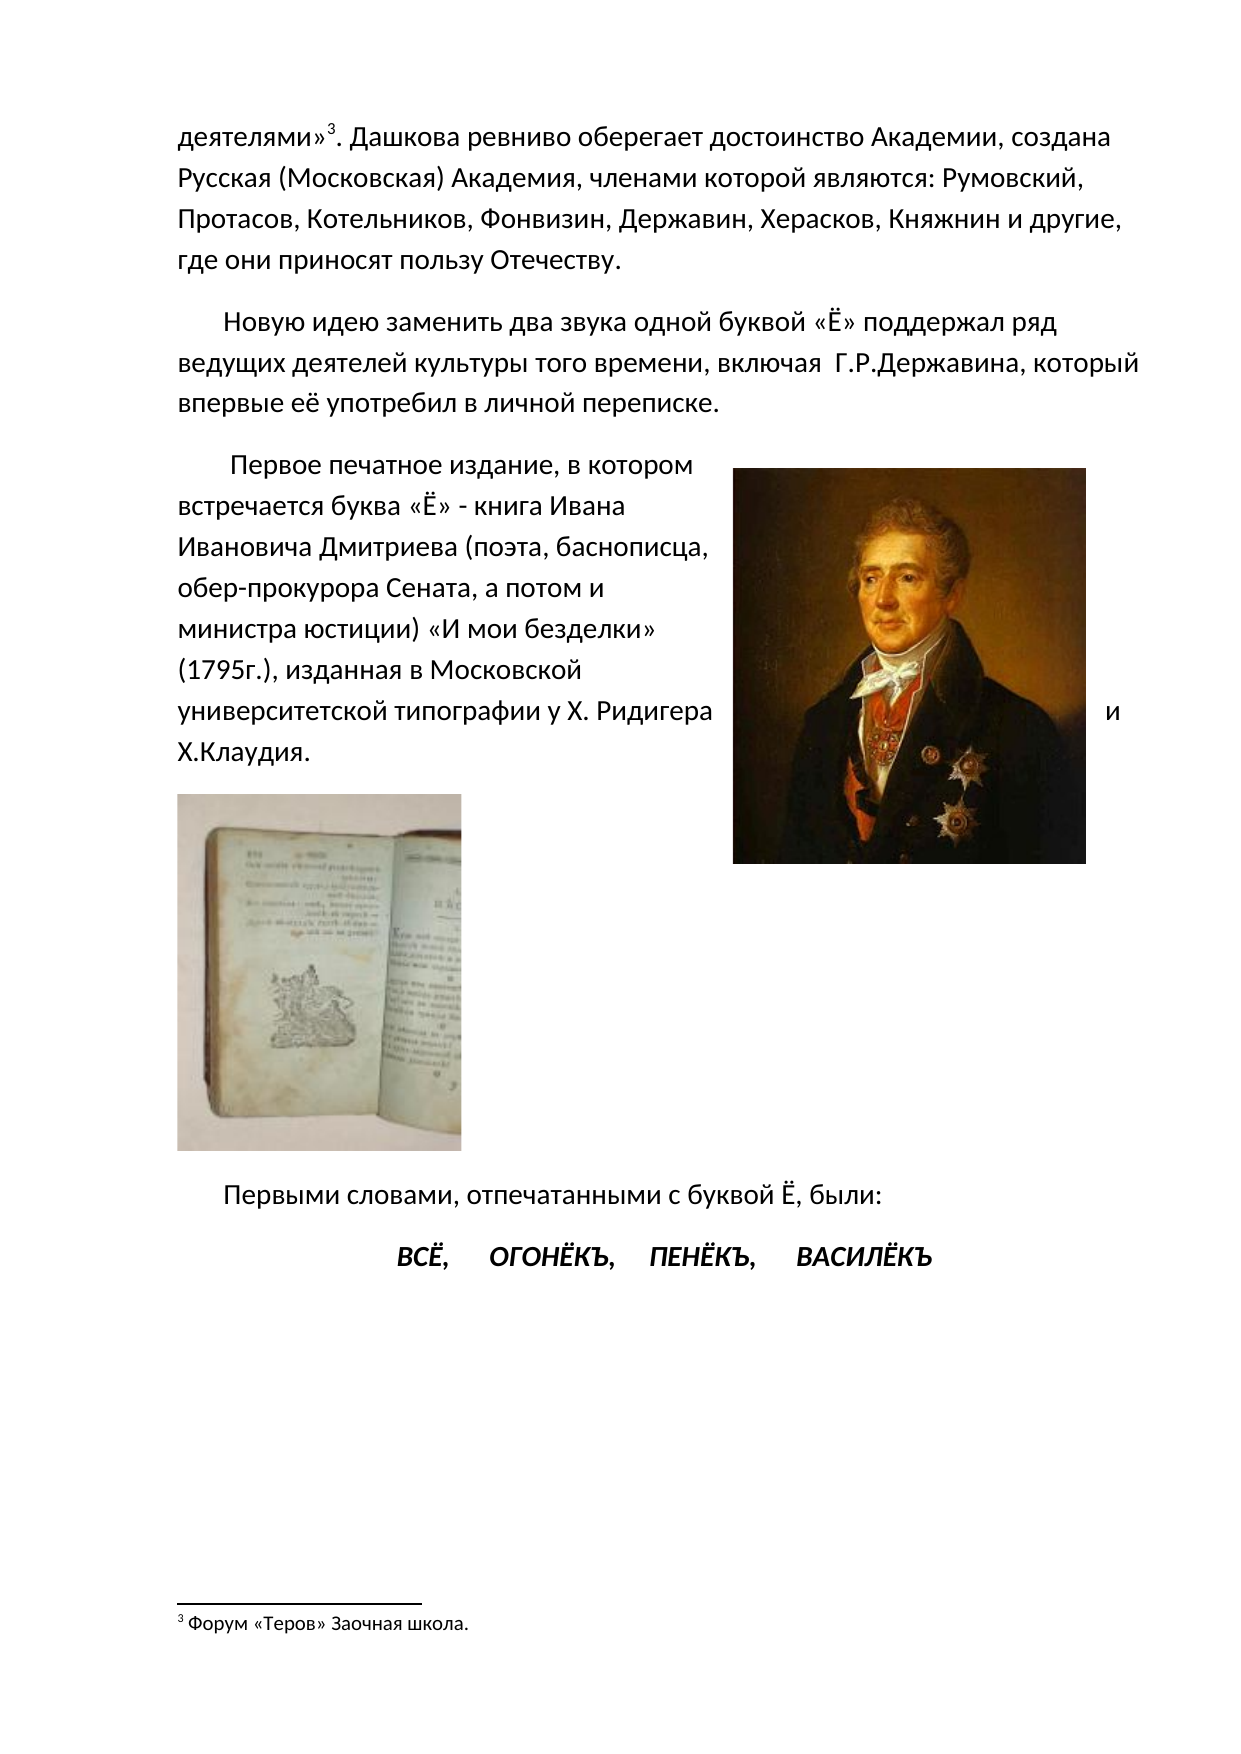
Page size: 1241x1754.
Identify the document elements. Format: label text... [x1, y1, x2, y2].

picture [732, 468, 1086, 864]
text Новую идею заменить два звука одной буквой «Ё» поддержал ряд ведущих деятелей культуры того времени, включая Г.Р.Державина, который впервые её употребил в личной переписке. [177, 303, 1152, 420]
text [177, 118, 1152, 277]
text Первыми словами, отпечатанными с буквой Ё, были: [177, 1176, 1152, 1212]
text Первое печатное издание, в котором встречается буква «Ё» - книга Ивана Ивановича Дмитриева (поэта, баснописца, обер-прокурора Сената, а потом и министра юстиции) «И мои безделки» (1795г.), изданная в Московской университетской типографии у Х. Ридигера и Х.Клаудия. [177, 446, 1152, 768]
text ВСЁ, ОГОНЁКЪ, ПЕНЁКЪ, ВАСИЛЁКЪ [177, 1238, 1152, 1273]
picture [177, 794, 462, 1151]
